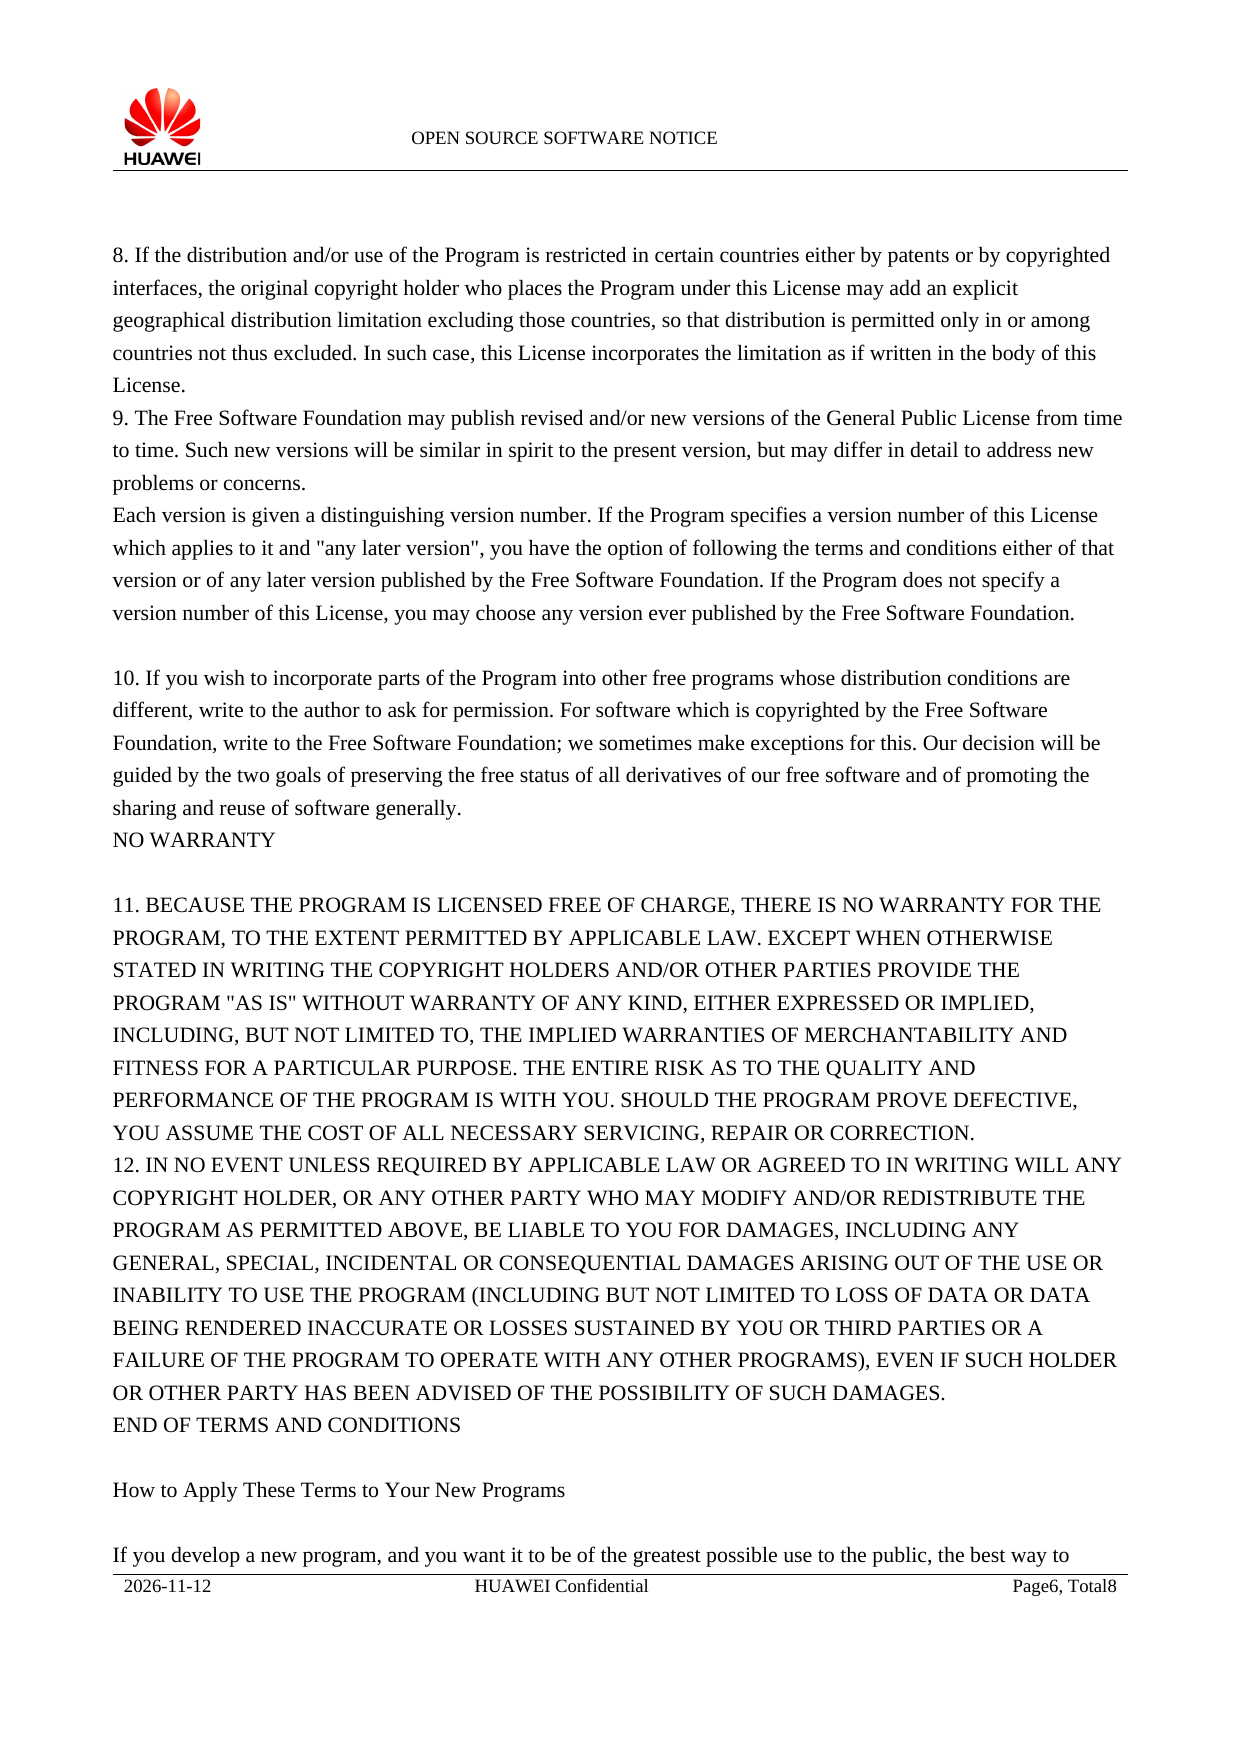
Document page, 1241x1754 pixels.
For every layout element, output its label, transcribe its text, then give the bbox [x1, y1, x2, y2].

picture [124, 88, 201, 165]
